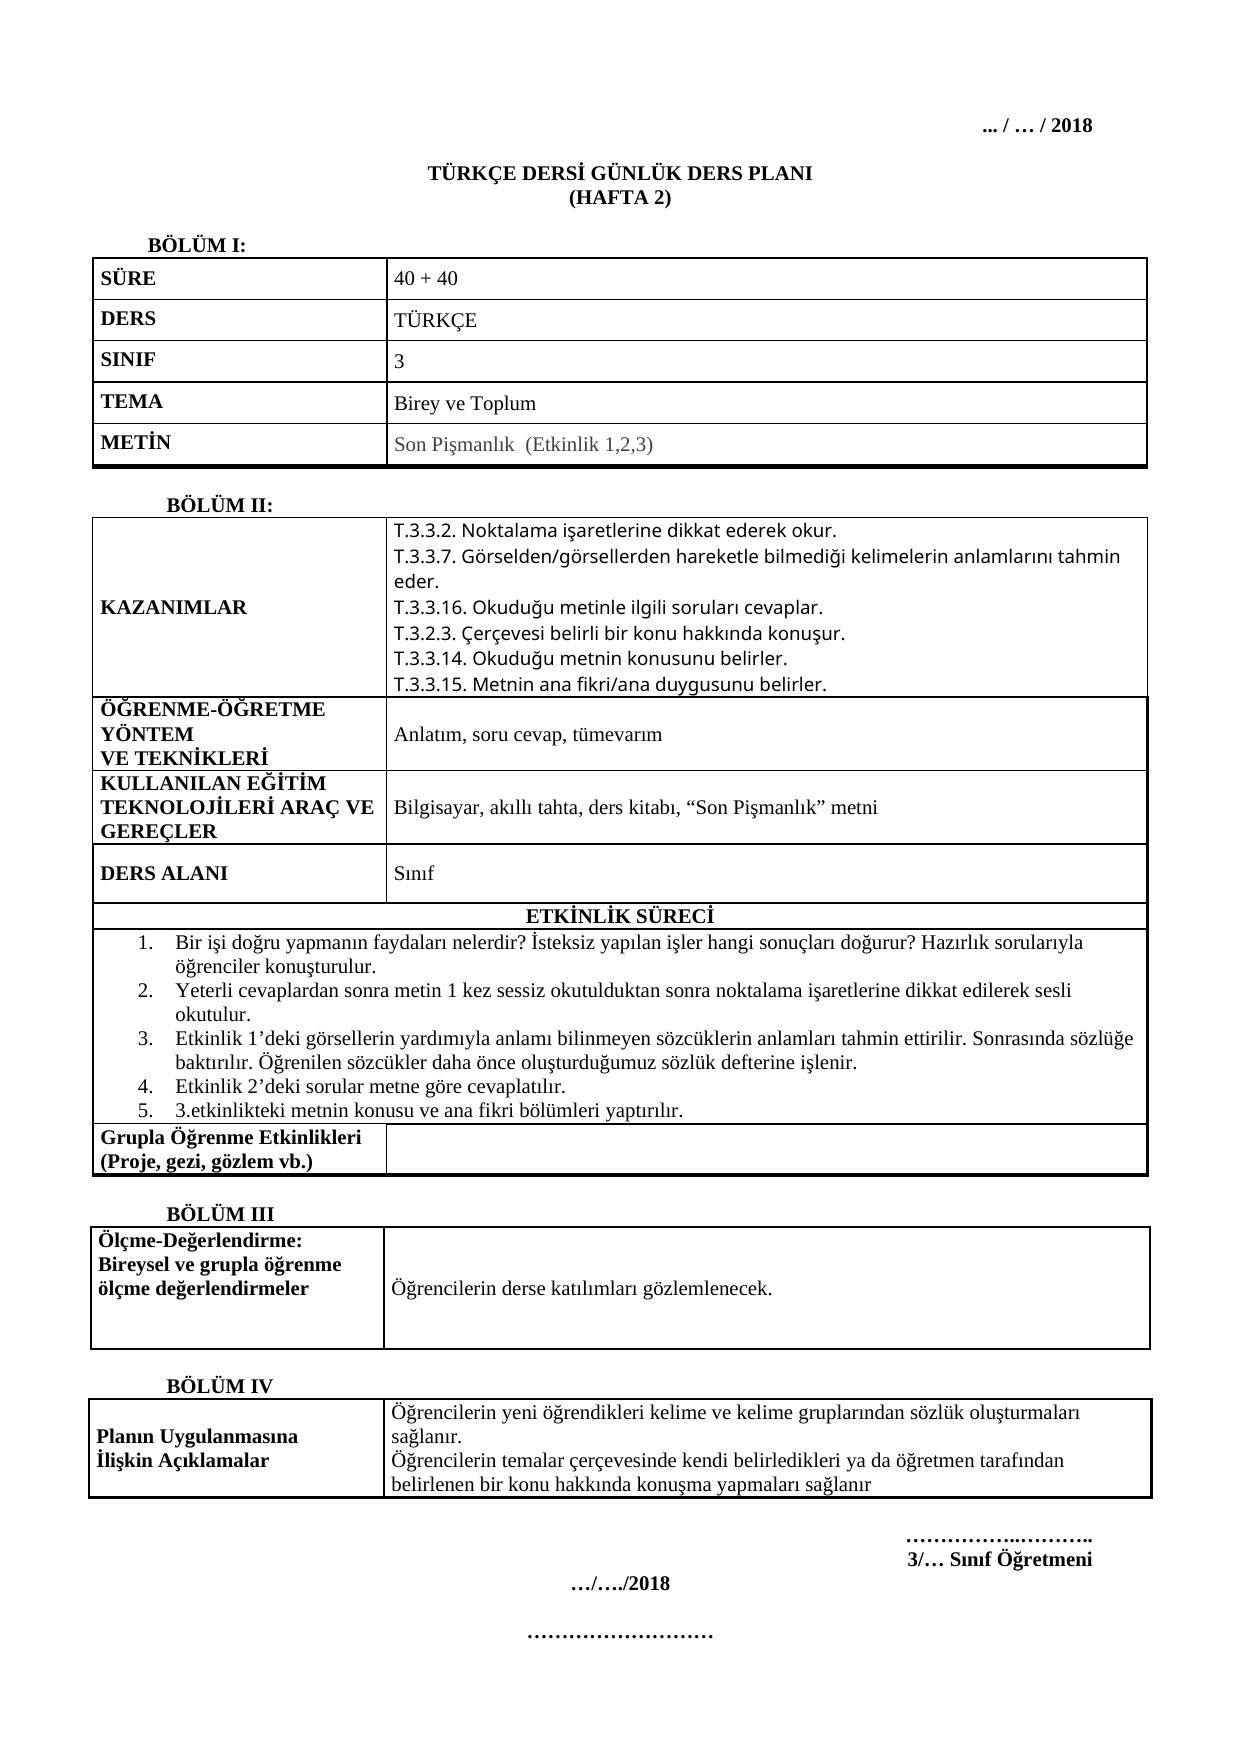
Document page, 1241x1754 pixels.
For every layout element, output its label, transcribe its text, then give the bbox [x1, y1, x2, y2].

table_cell ÖĞRENME-ÖĞRETME YÖNTEM VE TEKNİKLERİ [93, 698, 386, 769]
table_cell Birey ve Toplum [388, 383, 1146, 422]
table_cell TEMA [94, 383, 386, 422]
table_header KAZANIMLAR [93, 518, 386, 696]
text BÖLÜM I: [148, 233, 1092, 257]
table_cell [387, 1125, 1146, 1173]
table_cell Sınıf [387, 845, 1146, 902]
table_cell SINIF [94, 341, 386, 381]
text TÜRKÇE DERSİ GÜNLÜK DERS PLANI [148, 161, 1092, 185]
table_cell Anlatım, soru cevap, tümevarım [387, 698, 1146, 769]
table_header Öğrencilerin yeni öğrendikleri kelime ve kelime gruplarından sözlük oluşturmaları sağlanır. Öğrencilerin temalar çerçevesinde kendi belirledikleri ya da öğretmen tarafından belirlenen bir konu hakkında konuşma yapmaları sağlanır [385, 1400, 1150, 1496]
subtitle BÖLÜM IV [148, 1374, 1092, 1398]
table_header 40 + 40 [388, 259, 1146, 298]
table_cell DERS [94, 300, 386, 340]
table_cell Bilgisayar, akıllı tahta, ders kitabı, “Son Pişmanlık” metni [387, 771, 1146, 843]
table_cell KULLANILAN EĞİTİM TEKNOLOJİLERİ ARAÇ VE GEREÇLER [93, 771, 386, 843]
table_cell Grupla Öğrenme Etkinlikleri (Proje, gezi, gözlem vb.) [94, 1124, 386, 1173]
table_header SÜRE [94, 259, 386, 298]
text ……………………… [148, 1619, 1092, 1643]
text ……………..……….. [148, 1523, 1092, 1547]
text …/…./2018 [148, 1571, 1092, 1595]
table_cell ETKİNLİK SÜRECİ [94, 904, 1146, 928]
table_cell 3 [388, 341, 1146, 381]
text ... / … / 2018 [148, 113, 1092, 137]
table_header Ölçme-Değerlendirme: Bireysel ve grupla öğrenme ölçme değerlendirmeler [92, 1228, 383, 1348]
table_cell METİN [94, 424, 386, 464]
text 3/… Sınıf Öğretmeni [148, 1547, 1092, 1571]
text (HAFTA 2) [148, 185, 1092, 209]
table_cell TÜRKÇE [388, 300, 1146, 340]
table_cell Son Pişmanlık (Etkinlik 1,2,3) [388, 424, 1146, 464]
table_header Planın Uygulanmasına İlişkin Açıklamalar [90, 1400, 383, 1496]
text BÖLÜM II: [148, 493, 1092, 517]
subtitle BÖLÜM III [148, 1201, 1092, 1226]
table_header Öğrencilerin derse katılımları gözlemlenecek. [385, 1228, 1149, 1348]
table_header T.3.3.2. Noktalama işaretlerine dikkat ederek okur. T.3.3.7. Görselden/görsellerden hareketle bilmediği kelimelerin anlamlarını tahmin eder. T.3.3.16. Okuduğu metinle ilgili soruları cevaplar. T.3.2.3. Çerçevesi belirli bir konu hakkında konuşur. T.3.3.14. Okuduğu metnin konusunu belirler. T.3.3.15. Metnin ana fikri/ana duygusunu belirler. [387, 518, 1147, 696]
table_cell DERS ALANI [94, 845, 386, 902]
table_cell Bir işi doğru yapmanın faydaları nelerdir? İsteksiz yapılan işler hangi sonuçları doğurur? Hazırlık sorularıyla öğrenciler konuşturulur. Yeterli cevaplardan sonra metin 1 kez sessiz okutulduktan sonra noktalama işaretlerine dikkat edilerek sesli okutulur. Etkinlik 1’deki görsellerin yardımıyla anlamı bilinmeyen sözcüklerin anlamları tahmin ettirilir. Sonrasında sözlüğe baktırılır. Öğrenilen sözcükler daha önce oluşturduğumuz sözlük defterine işlenir. Etkinlik 2’deki sorular metne göre cevaplatılır. 3.etkinlikteki metnin konusu ve ana fikri bölümleri yaptırılır. [94, 930, 1146, 1122]
